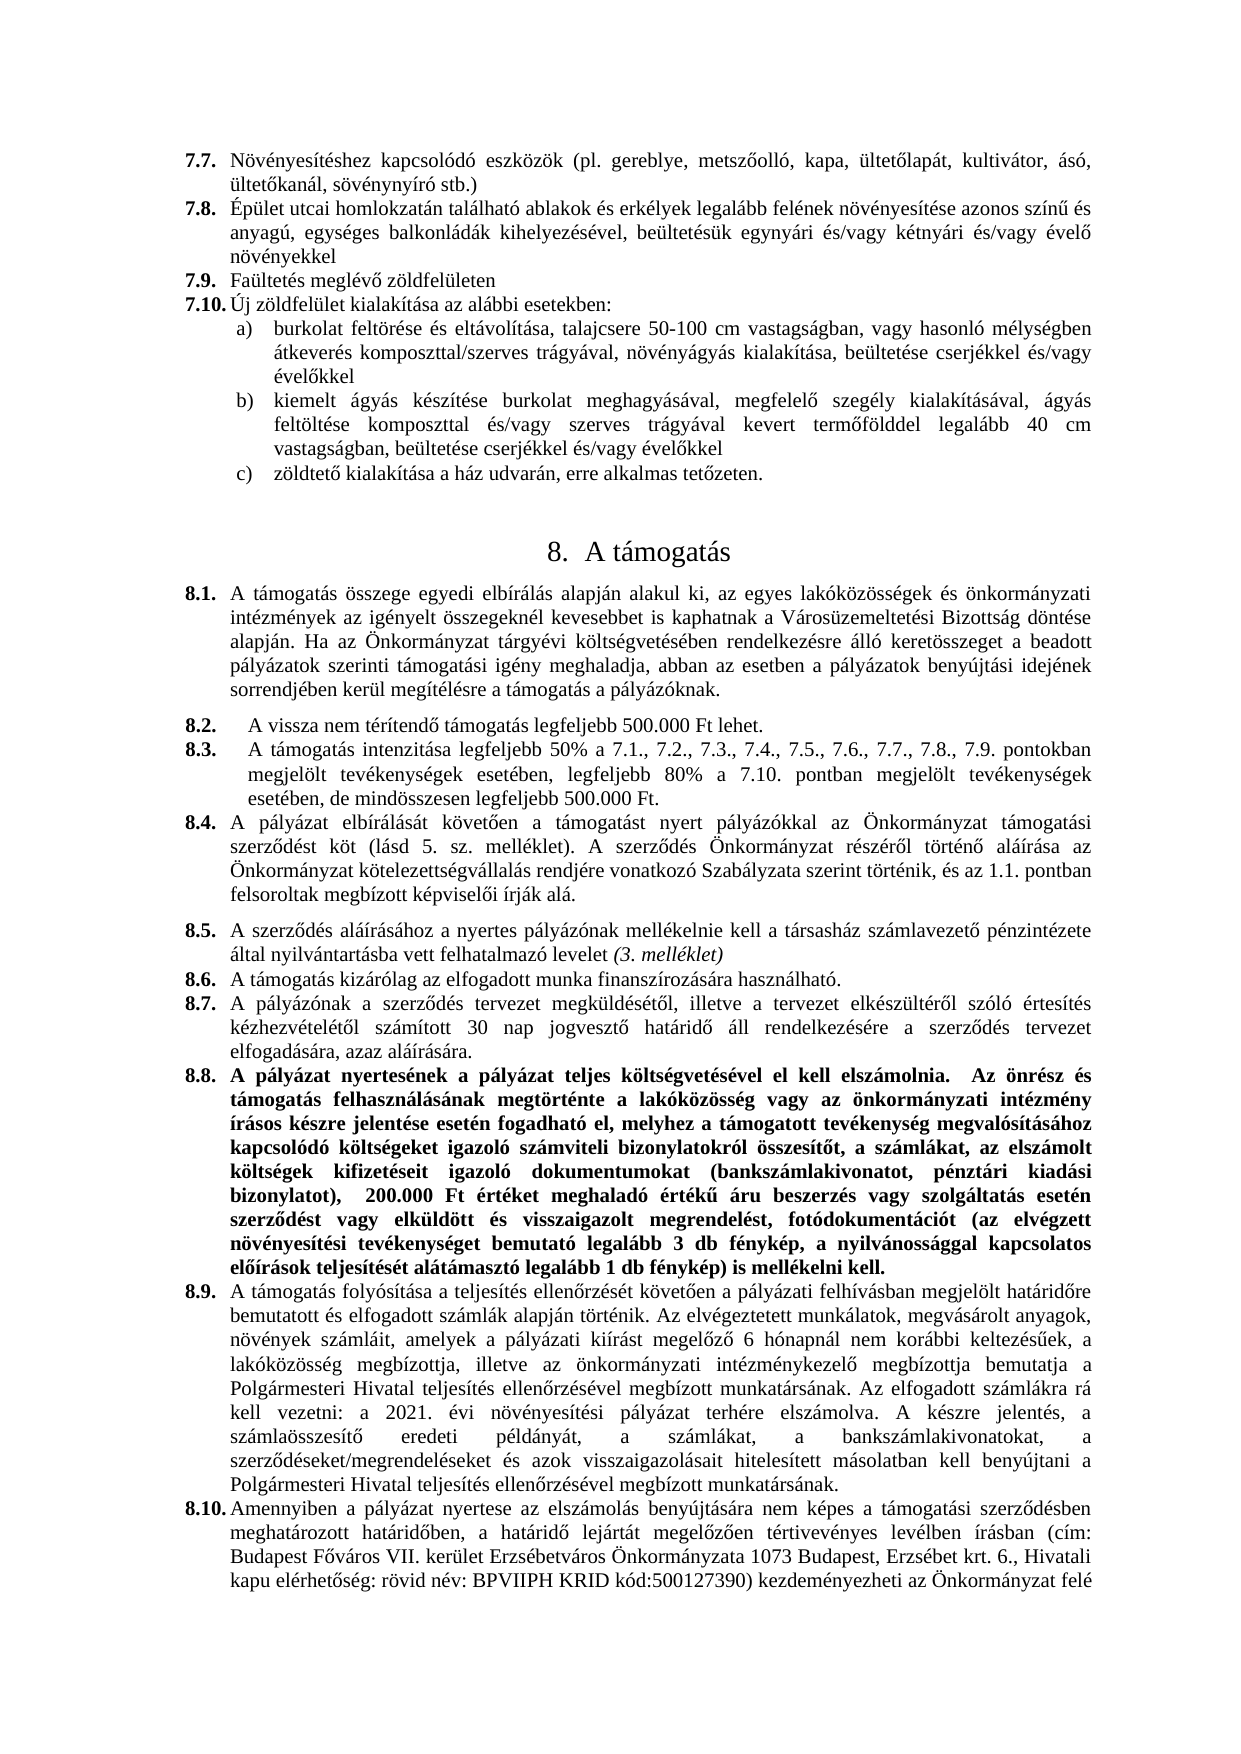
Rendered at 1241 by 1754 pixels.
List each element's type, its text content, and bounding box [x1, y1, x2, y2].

list Növényesítéshez kapcsolódó eszközök (pl. gereblye, metszőolló, kapa, ültetőlapát, kultivátor, ásó, ültetőkanál, sövénynyíró stb.) [185, 148, 1093, 196]
list A támogatás [185, 534, 1093, 568]
list Épület utcai homlokzatán található ablakok és erkélyek legalább felének növényesítése azonos színű és anyagú, egységes balkonládák kihelyezésével, beültetésük egynyári és/vagy kétnyári és/vagy évelő növényekkel [185, 196, 1093, 268]
list kiemelt ágyás készítése burkolat meghagyásával, megfelelő szegély kialakításával, ágyás feltöltése komposzttal és/vagy szerves trágyával kevert termőfölddel legalább 40 cm vastagságban, beültetése cserjékkel és/vagy évelőkkel [236, 388, 1093, 460]
list A pályázónak a szerződés tervezet megküldésétől, illetve a tervezet elkészültéről szóló értesítés kézhezvételétől számított 30 nap jogvesztő határidő áll rendelkezésére a szerződés tervezet elfogadására, azaz aláírására. [185, 991, 1093, 1063]
list A támogatás összege egyedi elbírálás alapján alakul ki, az egyes lakóközösségek és önkormányzati intézmények az igényelt összegeknél kevesebbet is kaphatnak a Városüzemeltetési Bizottság döntése alapján. Ha az Önkormányzat tárgyévi költségvetésében rendelkezésre álló keretösszeget a beadott pályázatok szerinti támogatási igény meghaladja, abban az esetben a pályázatok benyújtási idejének sorrendjében kerül megítélésre a támogatás a pályázóknak. [185, 581, 1093, 701]
list A vissza nem térítendő támogatás legfeljebb 500.000 Ft lehet. [185, 713, 1093, 737]
list A támogatás folyósítása a teljesítés ellenőrzését követően a pályázati felhívásban megjelölt határidőre bemutatott és elfogadott számlák alapján történik. Az elvégeztetett munkálatok, megvásárolt anyagok, növények számláit, amelyek a pályázati kiírást megelőző 6 hónapnál nem korábbi keltezésűek, a lakóközösség megbízottja, illetve az önkormányzati intézménykezelő megbízottja bemutatja a Polgármesteri Hivatal teljesítés ellenőrzésével megbízott munkatársának. Az elfogadott számlákra rá kell vezetni: a 2021. évi növényesítési pályázat terhére elszámolva. A készre jelentés, a számlaösszesítő eredeti példányát, a számlákat, a bankszámlakivonatokat, a szerződéseket/megrendeléseket és azok visszaigazolásait hitelesített másolatban kell benyújtani a Polgármesteri Hivatal teljesítés ellenőrzésével megbízott munkatársának. [185, 1279, 1093, 1496]
list A pályázat nyertesének a pályázat teljes költségvetésével el kell elszámolnia. Az önrész és támogatás felhasználásának megtörténte a lakóközösség vagy az önkormányzati intézmény írásos készre jelentése esetén fogadható el, melyhez a támogatott tevékenység megvalósításához kapcsolódó költségeket igazoló számviteli bizonylatokról összesítőt, a számlákat, az elszámolt költségek kifizetéseit igazoló dokumentumokat (bankszámlakivonatot, pénztári kiadási bizonylatot), 200.000 Ft értéket meghaladó értékű áru beszerzés vagy szolgáltatás esetén szerződést vagy elküldött és visszaigazolt megrendelést, fotódokumentációt (az elvégzett növényesítési tevékenységet bemutató legalább 3 db fénykép, a nyilvánossággal kapcsolatos előírások teljesítését alátámasztó legalább 1 db fénykép) is mellékelni kell. [185, 1063, 1093, 1279]
list burkolat feltörése és eltávolítása, talajcsere 50-100 cm vastagságban, vagy hasonló mélységben átkeverés komposzttal/szerves trágyával, növényágyás kialakítása, beültetése cserjékkel és/vagy évelőkkel [236, 316, 1093, 388]
list Faültetés meglévő zöldfelületen [185, 268, 1093, 292]
list Új zöldfelület kialakítása az alábbi esetekben: [185, 292, 1093, 316]
list A szerződés aláírásához a nyertes pályázónak mellékelnie kell a társasház számlavezető pénzintézete által nyilvántartásba vett felhatalmazó levelet (3. melléklet) [185, 918, 1093, 966]
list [185, 1496, 1093, 1592]
list A támogatás kizárólag az elfogadott munka finanszírozására használható. [185, 966, 1093, 991]
list zöldtető kialakítása a ház udvarán, erre alkalmas tetőzeten. [236, 460, 1093, 484]
list A pályázat elbírálását követően a támogatást nyert pályázókkal az Önkormányzat támogatási szerződést köt (lásd 5. sz. melléklet). A szerződés Önkormányzat részéről történő aláírása az Önkormányzat kötelezettségvállalás rendjére vonatkozó Szabályzata szerint történik, és az 1.1. pontban felsoroltak megbízott képviselői írják alá. [185, 809, 1093, 906]
list A támogatás intenzitása legfeljebb 50% a 7.1., 7.2., 7.3., 7.4., 7.5., 7.6., 7.7., 7.8., 7.9. pontokban megjelölt tevékenységek esetében, legfeljebb 80% a 7.10. pontban megjelölt tevékenységek esetében, de mindösszesen legfeljebb 500.000 Ft. [185, 737, 1093, 809]
